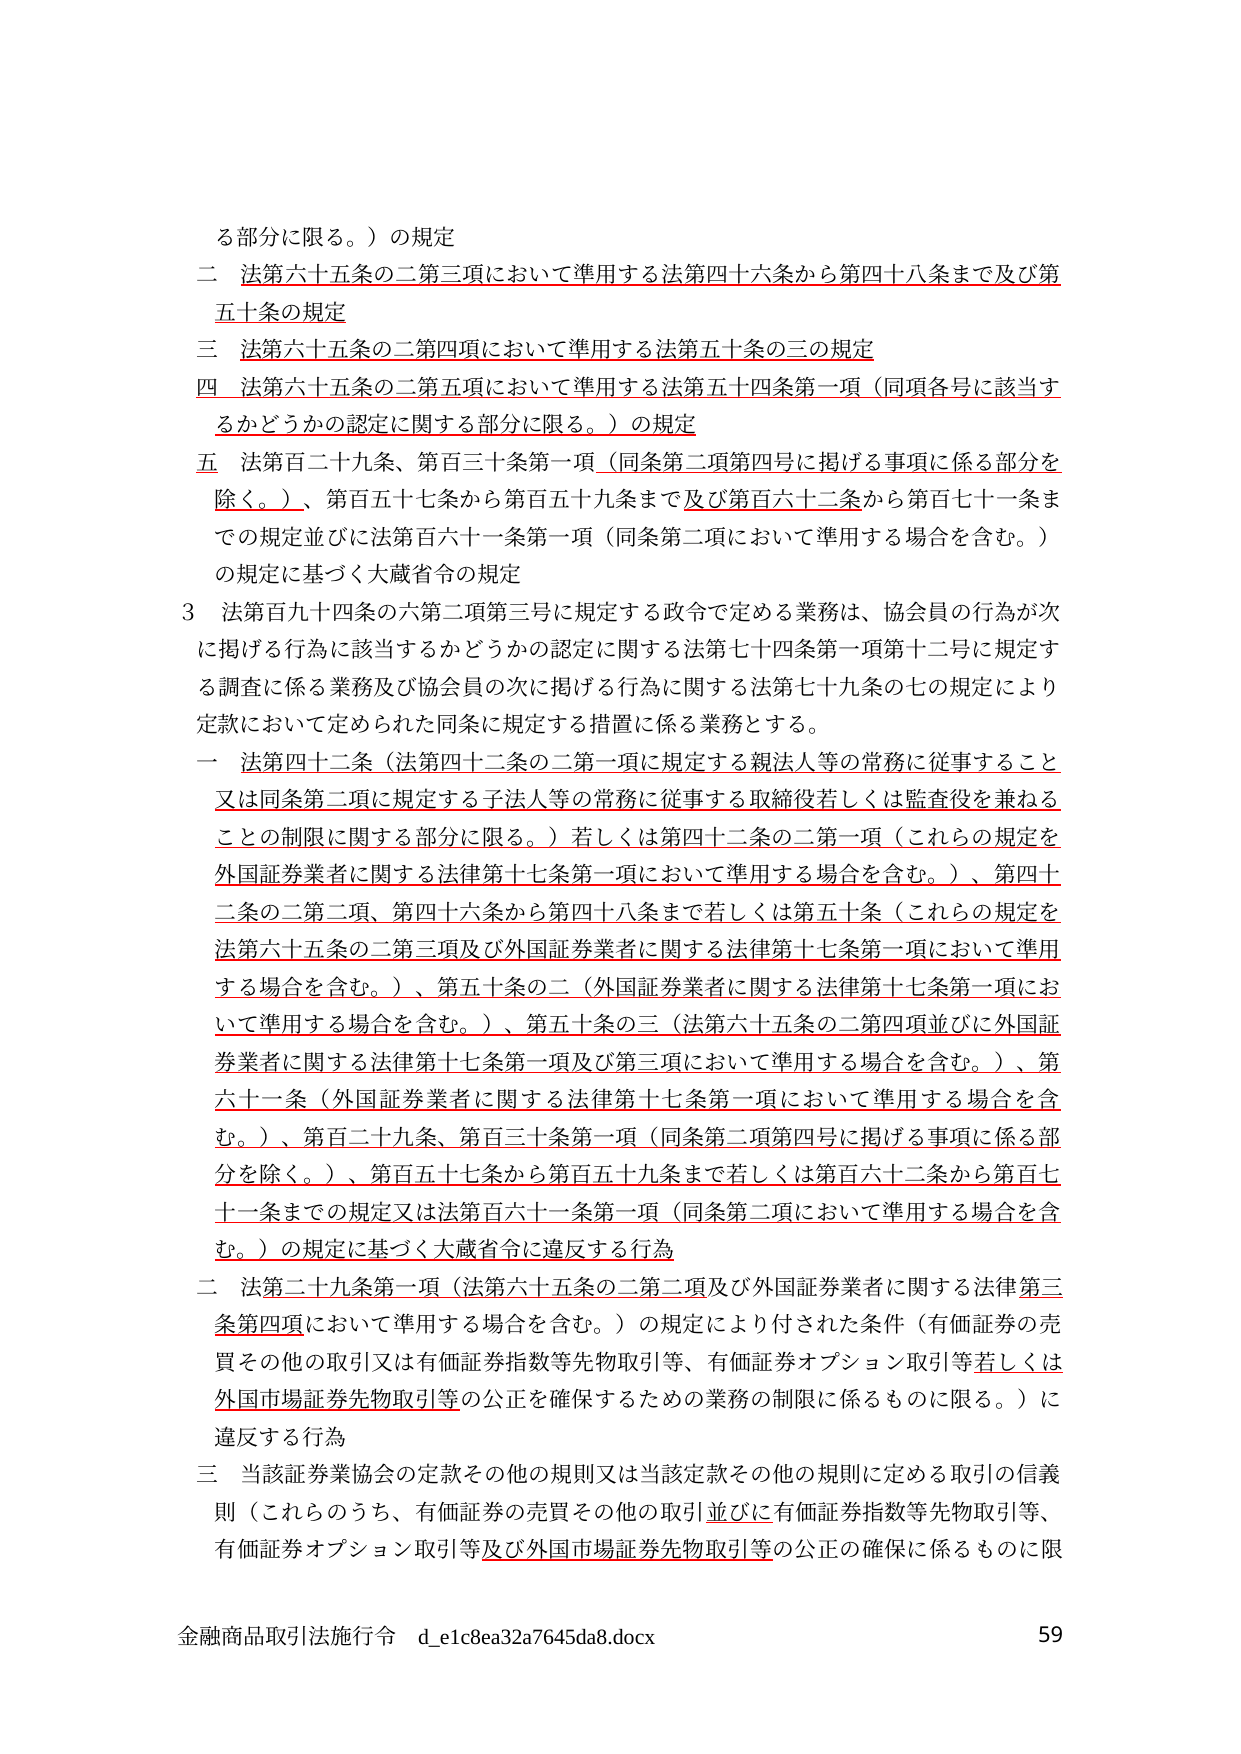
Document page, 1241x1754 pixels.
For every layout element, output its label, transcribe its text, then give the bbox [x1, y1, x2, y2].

text 四 法第六十五条の二第五項において準用する法第五十四条第一項（同項各号に該当するかどうかの認定に関する部分に限る。）の規定 [196, 367, 1063, 442]
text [196, 217, 1063, 254]
text 三 法第六十五条の二第四項において準用する法第五十条の三の規定 [196, 329, 1063, 367]
text 二 法第六十五条の二第三項において準用する法第四十六条から第四十八条まで及び第五十条の規定 [196, 254, 1063, 329]
text 五 法第百二十九条、第百三十条第一項（同条第二項第四号に掲げる事項に係る部分を除く。）、第百五十七条から第百五十九条まで及び第百六十二条から第百七十一条までの規定並びに法第百六十一条第一項（同条第二項において準用する場合を含む。）の規定に基づく大蔵省令の規定 [196, 442, 1063, 592]
text 二 法第二十九条第一項（法第六十五条の二第二項及び外国証券業者に関する法律第三条第四項において準用する場合を含む。）の規定により付された条件（有価証券の売買その他の取引又は有価証券指数等先物取引等、有価証券オプション取引等若しくは外国市場証券先物取引等の公正を確保するための業務の制限に係るものに限る。）に違反する行為 [196, 1267, 1063, 1454]
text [196, 1454, 1063, 1567]
text ３ 法第百九十四条の六第二項第三号に規定する政令で定める業務は、協会員の行為が次に掲げる行為に該当するかどうかの認定に関する法第七十四条第一項第十二号に規定する調査に係る業務及び協会員の次に掲げる行為に関する法第七十九条の七の規定により定款において定められた同条に規定する措置に係る業務とする。 [177, 592, 1063, 742]
